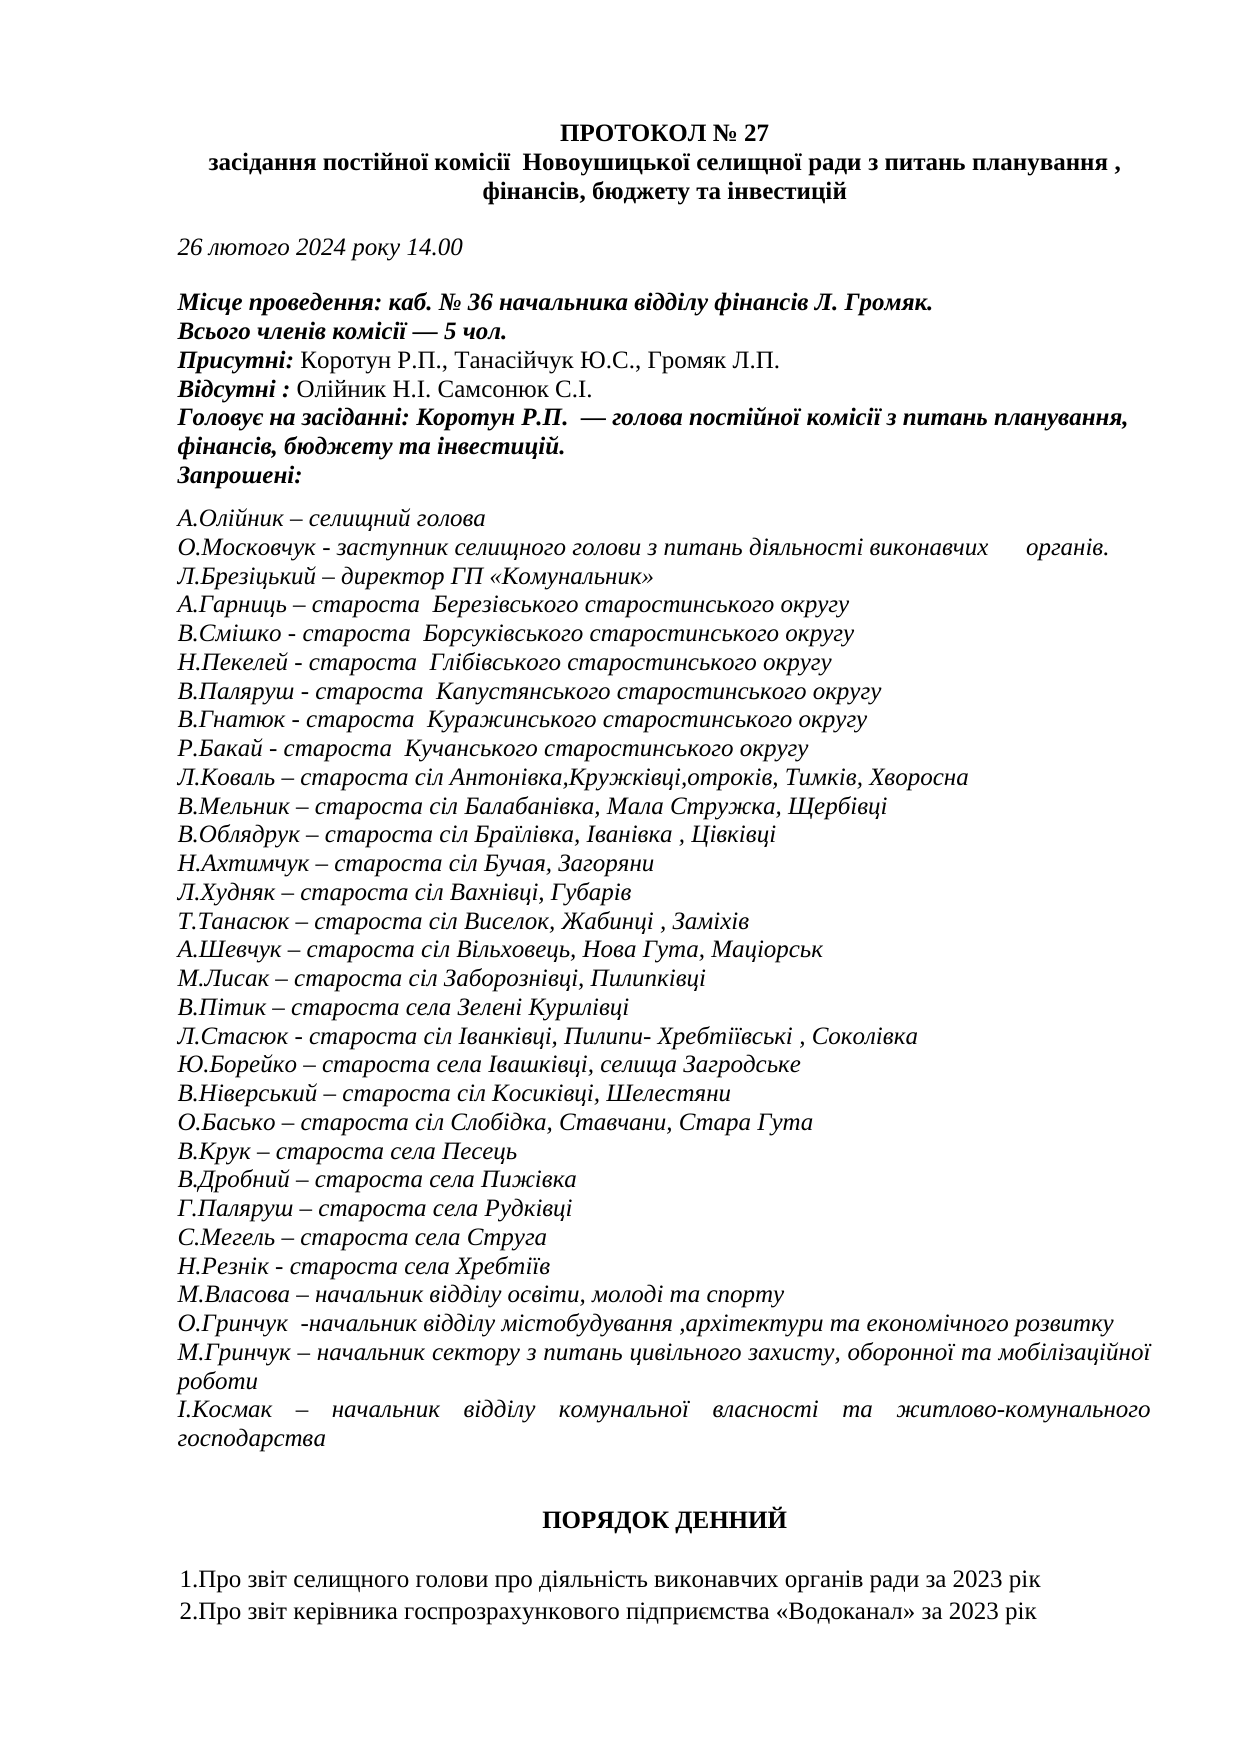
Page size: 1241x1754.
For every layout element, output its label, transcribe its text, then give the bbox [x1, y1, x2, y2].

text В.Гнатюк - староста Куражинського старостинського округу [177, 704, 1152, 733]
text ПОРЯДОК ДЕННИЙ [177, 1505, 1152, 1533]
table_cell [176, 1594, 1153, 1626]
text Н.Резнік - староста села Хребтіїв [177, 1251, 1152, 1279]
text В.Мельник – староста сіл Балабанівка, Мала Стружка, Щербівці [177, 791, 1152, 819]
text Головує на засіданні: Коротун Р.П. — голова постійної комісії з питань планування, фінансів, бюджету та інвестицій. [177, 402, 1152, 460]
text Присутні: Коротун Р.П., Танасійчук Ю.С., Громяк Л.П. [177, 345, 1152, 374]
text Ю.Борейко – староста села Івашківці, селища Загродське [177, 1049, 1152, 1078]
text О.Гринчук -начальник відділу містобудування ,архітектури та економічного розвитку [177, 1308, 1152, 1337]
table_header 1.Про звіт селищного голови про діяльність виконавчих органів ради за 2023 рік [176, 1562, 1153, 1594]
text І.Космак – начальник відділу комунальної власності та житлово-комунального господарства [177, 1394, 1152, 1452]
text А.Гарниць – староста Березівського старостинського округу [177, 589, 1152, 618]
text Н.Ахтимчук – староста сіл Бучая, Загоряни [177, 848, 1152, 877]
text Н.Пекелей - староста Глібівського старостинського округу [177, 647, 1152, 676]
text Всього членів комісії — 5 чол. [177, 316, 1152, 345]
text Л.Брезіцький – директор ГП «Комунальник» [177, 561, 1152, 589]
text В.Пітик – староста села Зелені Курилівці [177, 992, 1152, 1021]
text Л.Худняк – староста сіл Вахнівці, Губарів [177, 877, 1152, 906]
text О.Московчук - заступник селищного голови з питань діяльності виконавчих органів. [177, 532, 1152, 561]
text Запрошені: [177, 460, 1152, 489]
text М.Власова – начальник відділу освіти, молоді та спорту [177, 1279, 1152, 1308]
text Т.Танасюк – староста сіл Виселок, Жабинці , Заміхів [177, 906, 1152, 934]
text М.Гринчук – начальник сектору з питань цивільного захисту, оборонної та мобілізаційної роботи [177, 1337, 1152, 1394]
text В.Облядрук – староста сіл Браїлівка, Іванівка , Цівківці [177, 819, 1152, 848]
text Р.Бакай - староста Кучанського старостинського округу [177, 733, 1152, 762]
text О.Басько – староста сіл Слобідка, Ставчани, Стара Гута [177, 1107, 1152, 1136]
text Місце проведення: каб. № 36 начальника відділу фінансів Л. Громяк. [177, 287, 1152, 316]
text В.Паляруш - староста Капустянського старостинського округу [177, 676, 1152, 704]
text А.Олійник – селищний голова [177, 503, 1152, 532]
text В.Крук – староста села Песець [177, 1136, 1152, 1164]
text В.Смішко - староста Борсуківського старостинського округу [177, 618, 1152, 647]
text А.Шевчук – староста сіл Вільховець, Нова Гута, Маціорськ [177, 934, 1152, 963]
text М.Лисак – староста сіл Заборознівці, Пилипківці [177, 963, 1152, 992]
text С.Мегель – староста села Струга [177, 1222, 1152, 1251]
text ПРОТОКОЛ № 27 засідання постійної комісії Новоушицької селищної ради з питань планування , фінансів, бюджету та інвестицій [177, 118, 1152, 204]
text Л.Коваль – староста сіл Антонівка,Кружківці,отроків, Тимків, Хворосна [177, 762, 1152, 791]
text Л.Стасюк - староста сіл Іванківці, Пилипи- Хребтіївські , Соколівка [177, 1021, 1152, 1049]
text В.Ніверський – староста сіл Косиківці, Шелестяни [177, 1078, 1152, 1107]
text Відсутні : Олійник Н.І. Самсонюк С.І. [177, 374, 1152, 402]
text 26 лютого 2024 року 14.00 [177, 232, 1152, 260]
text Г.Паляруш – староста села Рудківці [177, 1193, 1152, 1222]
text В.Дробний – староста села Пижівка [177, 1164, 1152, 1193]
